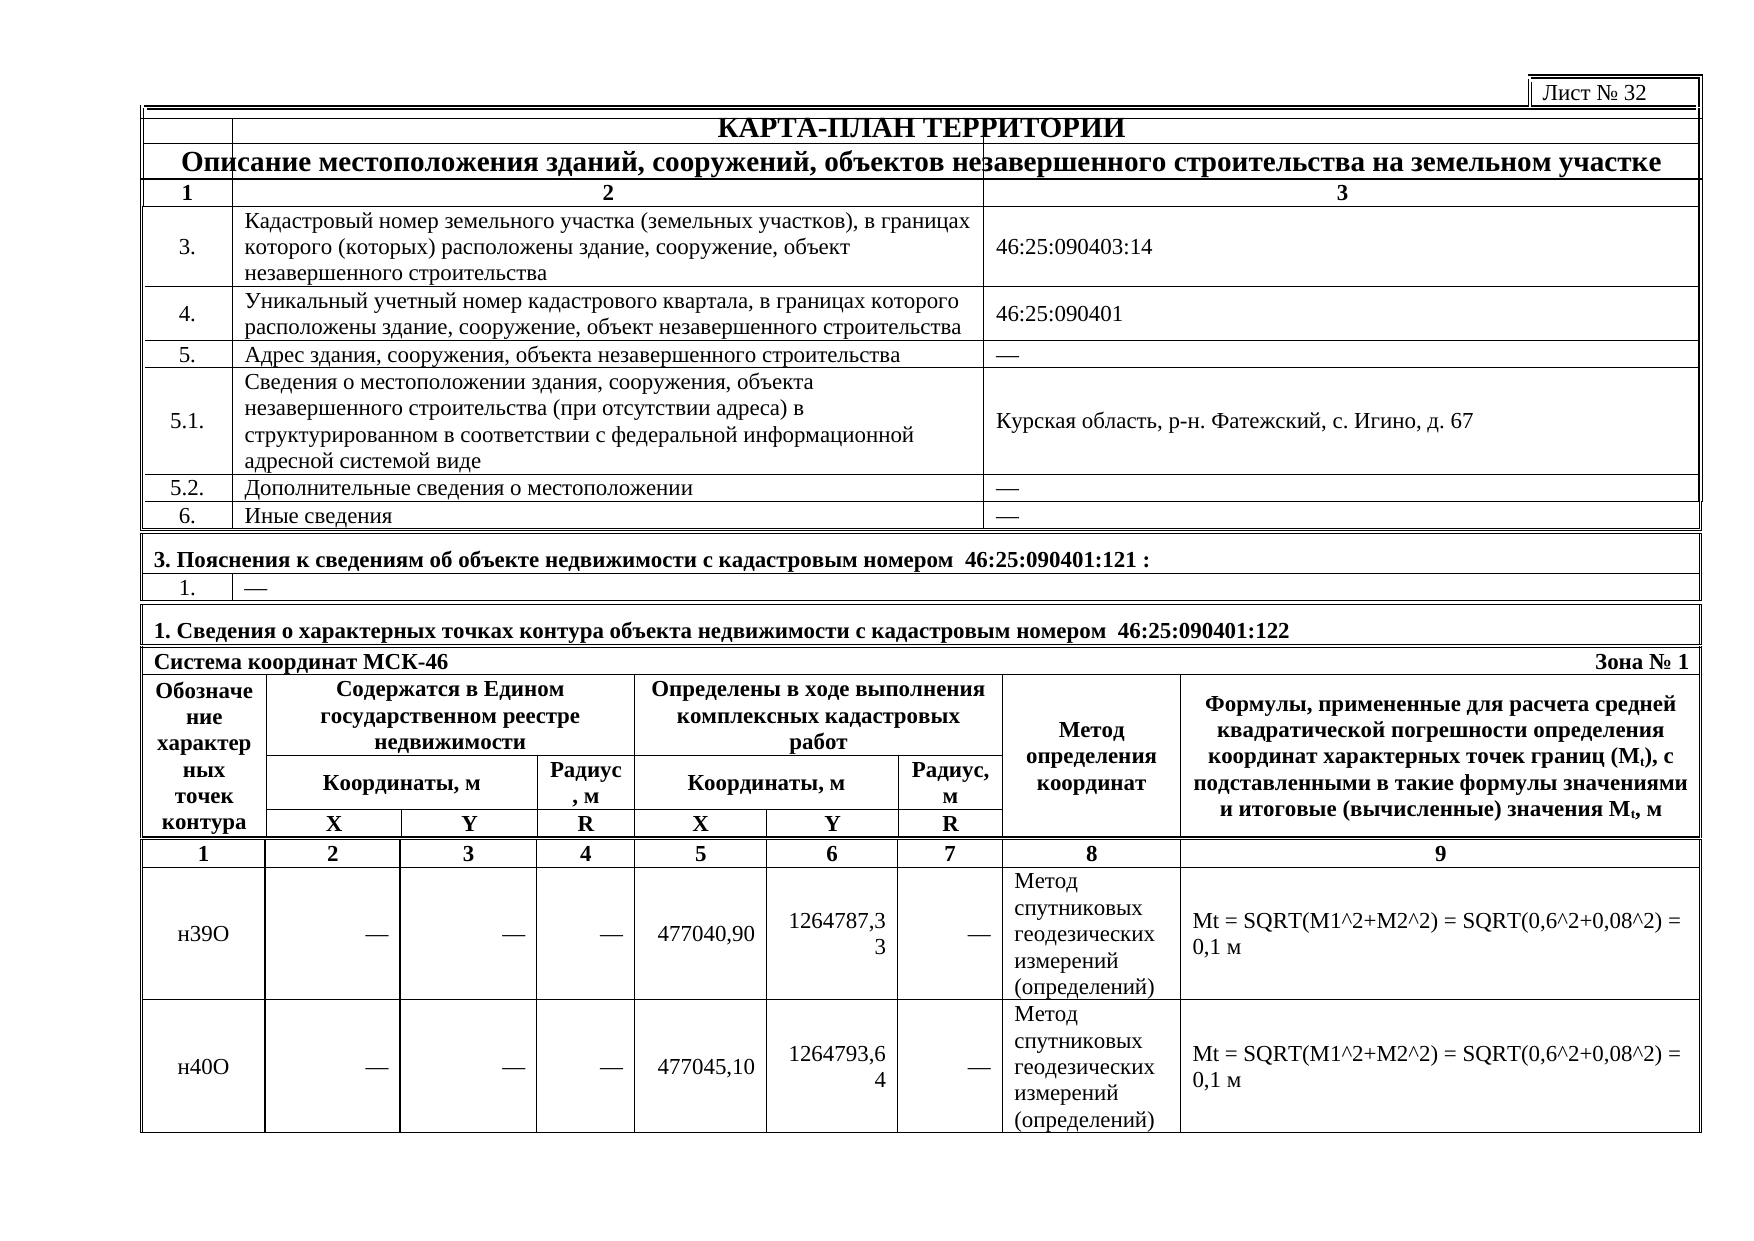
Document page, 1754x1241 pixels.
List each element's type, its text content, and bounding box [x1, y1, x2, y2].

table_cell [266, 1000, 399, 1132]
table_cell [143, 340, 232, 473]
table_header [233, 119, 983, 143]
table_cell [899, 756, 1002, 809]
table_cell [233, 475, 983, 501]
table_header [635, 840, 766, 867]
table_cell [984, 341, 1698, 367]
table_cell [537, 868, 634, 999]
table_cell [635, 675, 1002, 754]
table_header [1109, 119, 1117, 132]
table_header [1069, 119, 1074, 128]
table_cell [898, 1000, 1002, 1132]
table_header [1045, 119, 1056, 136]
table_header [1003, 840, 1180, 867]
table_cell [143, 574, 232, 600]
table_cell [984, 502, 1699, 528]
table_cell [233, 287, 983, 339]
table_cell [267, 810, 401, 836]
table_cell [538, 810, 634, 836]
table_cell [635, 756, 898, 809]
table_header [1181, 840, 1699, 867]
table_header 1 [144, 180, 232, 206]
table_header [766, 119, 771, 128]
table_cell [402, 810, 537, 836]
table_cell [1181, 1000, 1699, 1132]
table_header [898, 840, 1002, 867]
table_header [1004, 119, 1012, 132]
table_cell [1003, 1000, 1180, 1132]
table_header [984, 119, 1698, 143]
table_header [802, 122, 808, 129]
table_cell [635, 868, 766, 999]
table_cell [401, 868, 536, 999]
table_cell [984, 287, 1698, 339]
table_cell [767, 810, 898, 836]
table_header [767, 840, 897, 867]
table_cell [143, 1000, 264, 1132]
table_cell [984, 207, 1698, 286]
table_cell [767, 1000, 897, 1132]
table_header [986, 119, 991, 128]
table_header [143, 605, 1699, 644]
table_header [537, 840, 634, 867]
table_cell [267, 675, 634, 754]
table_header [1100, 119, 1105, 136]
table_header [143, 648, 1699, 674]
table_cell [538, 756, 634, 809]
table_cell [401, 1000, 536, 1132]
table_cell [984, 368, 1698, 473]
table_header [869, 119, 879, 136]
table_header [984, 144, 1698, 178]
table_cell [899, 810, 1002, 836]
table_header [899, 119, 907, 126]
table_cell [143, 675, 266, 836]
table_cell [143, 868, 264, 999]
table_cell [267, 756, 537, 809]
table_header 1 [144, 119, 232, 143]
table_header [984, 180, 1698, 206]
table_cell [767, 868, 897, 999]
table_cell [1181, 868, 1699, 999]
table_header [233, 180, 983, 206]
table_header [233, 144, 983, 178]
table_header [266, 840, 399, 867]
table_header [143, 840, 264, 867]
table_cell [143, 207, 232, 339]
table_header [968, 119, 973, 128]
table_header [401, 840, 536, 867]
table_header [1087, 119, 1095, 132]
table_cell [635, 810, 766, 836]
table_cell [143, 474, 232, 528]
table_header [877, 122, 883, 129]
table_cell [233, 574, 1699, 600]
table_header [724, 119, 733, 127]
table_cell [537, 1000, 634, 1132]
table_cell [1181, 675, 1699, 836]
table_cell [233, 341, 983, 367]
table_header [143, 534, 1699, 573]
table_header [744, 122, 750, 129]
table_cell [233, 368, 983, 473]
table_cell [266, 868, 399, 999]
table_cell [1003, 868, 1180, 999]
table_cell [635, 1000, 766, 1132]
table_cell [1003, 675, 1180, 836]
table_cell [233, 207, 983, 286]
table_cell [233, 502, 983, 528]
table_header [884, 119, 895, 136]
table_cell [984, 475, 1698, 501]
table_header 1 [144, 144, 232, 178]
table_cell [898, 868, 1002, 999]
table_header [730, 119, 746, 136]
